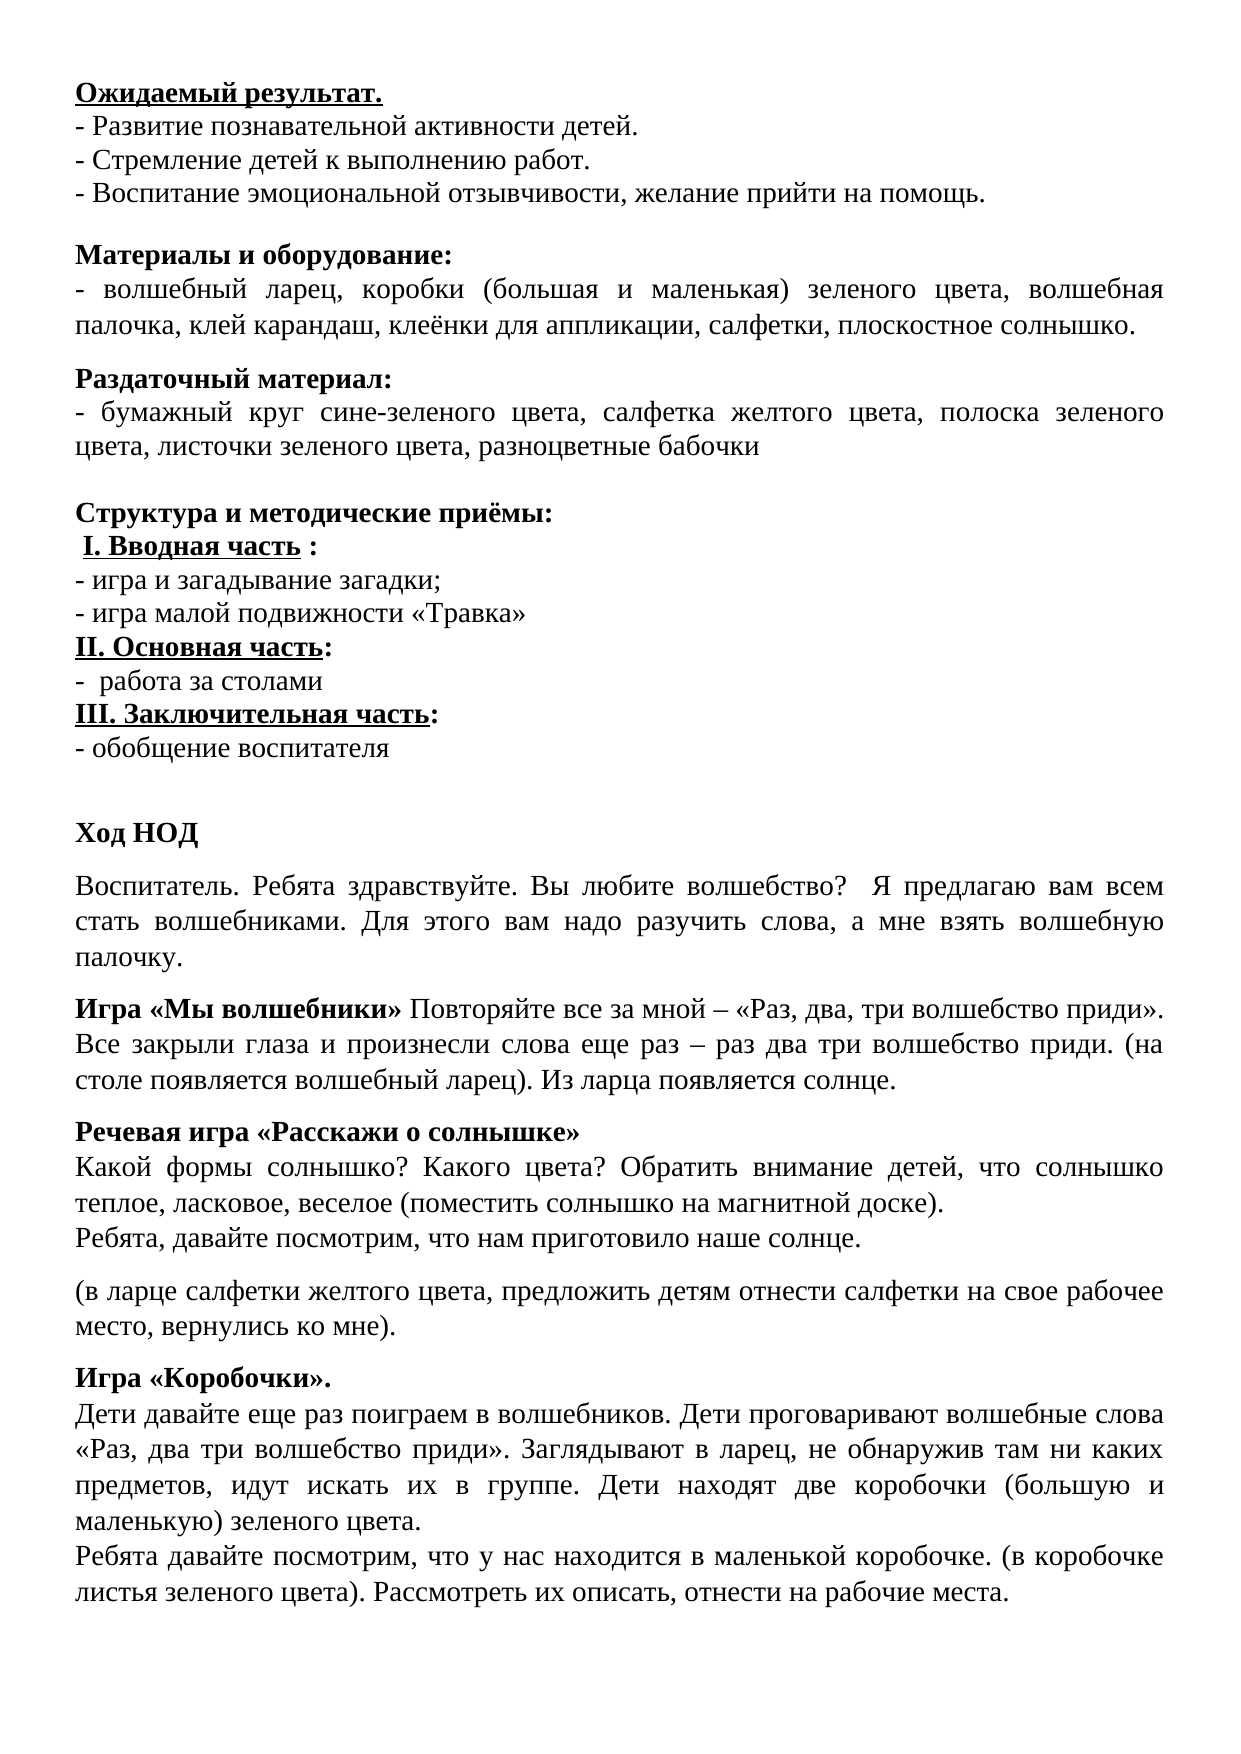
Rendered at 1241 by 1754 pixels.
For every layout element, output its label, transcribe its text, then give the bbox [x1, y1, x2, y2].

text - Развитие познавательной активности детей. [75, 108, 1165, 142]
text Дети давайте еще раз поиграем в волшебников. Дети проговаривают волшебные слова «Раз, два три волшебство приди». Заглядывают в ларец, не обнаружив там ни каких предметов, идут искать их в группе. Дети находят две коробочки (большую и маленькую) зеленого цвета. [75, 1396, 1165, 1536]
text Речевая игра «Расскажи о солнышке» [75, 1114, 1165, 1148]
text - игра и загадывание загадки; [75, 562, 1165, 596]
text Ожидаемый результат. [75, 75, 1165, 108]
text (в ларце салфетки желтого цвета, предложить детям отнести салфетки на свое рабочее место, вернулись ко мне). [75, 1273, 1165, 1342]
text Игра «Коробочки». [75, 1361, 1165, 1394]
text Игра «Мы волшебники» Повторяйте все за мной – «Раз, два, три волшебство приди». Все закрыли глаза и произнесли слова еще раз – раз два три волшебство приди. (на столе появляется волшебный ларец). Из ларца появляется солнце. [75, 991, 1165, 1095]
text - бумажный круг сине-зеленого цвета, салфетка желтого цвета, полоска зеленого цвета, листочки зеленого цвета, разноцветные бабочки [75, 394, 1165, 461]
text II. Основная часть: [75, 629, 1165, 663]
text Раздаточный материал: [75, 361, 1165, 394]
text I. Вводная часть : [75, 528, 1165, 562]
text - Воспитание эмоциональной отзывчивости, желание прийти на помощь. [75, 176, 1165, 209]
text Ребята давайте посмотрим, что у нас находится в маленькой коробочке. (в коробочке листья зеленого цвета). Рассмотреть их описать, отнести на рабочие места. [75, 1538, 1165, 1607]
text III. Заключительная часть: [75, 696, 1165, 730]
text - работа за столами [75, 663, 1165, 696]
text Ребята, давайте посмотрим, что нам приготовило наше солнце. [75, 1221, 1165, 1254]
text Структура и методические приёмы: [75, 495, 1165, 528]
text - обобщение воспитателя [75, 730, 1165, 763]
text Какой формы солнышко? Какого цвета? Обратить внимание детей, что солнышко теплое, ласковое, веселое (поместить солнышко на магнитной доске). [75, 1149, 1165, 1219]
text Материалы и оборудование: [75, 237, 1165, 271]
text Ход НОД [75, 815, 1165, 849]
text - игра малой подвижности «Травка» [75, 596, 1165, 629]
text - Стремление детей к выполнению работ. [75, 142, 1165, 176]
text - волшебный ларец, коробки (большая и маленькая) зеленого цвета, волшебная палочка, клей карандаш, клеёнки для аппликации, салфетки, плоскостное солнышко. [75, 271, 1165, 342]
text Воспитатель. Ребята здравствуйте. Вы любите волшебство? Я предлагаю вам всем стать волшебниками. Для этого вам надо разучить слова, а мне взять волшебную палочку. [75, 868, 1165, 972]
